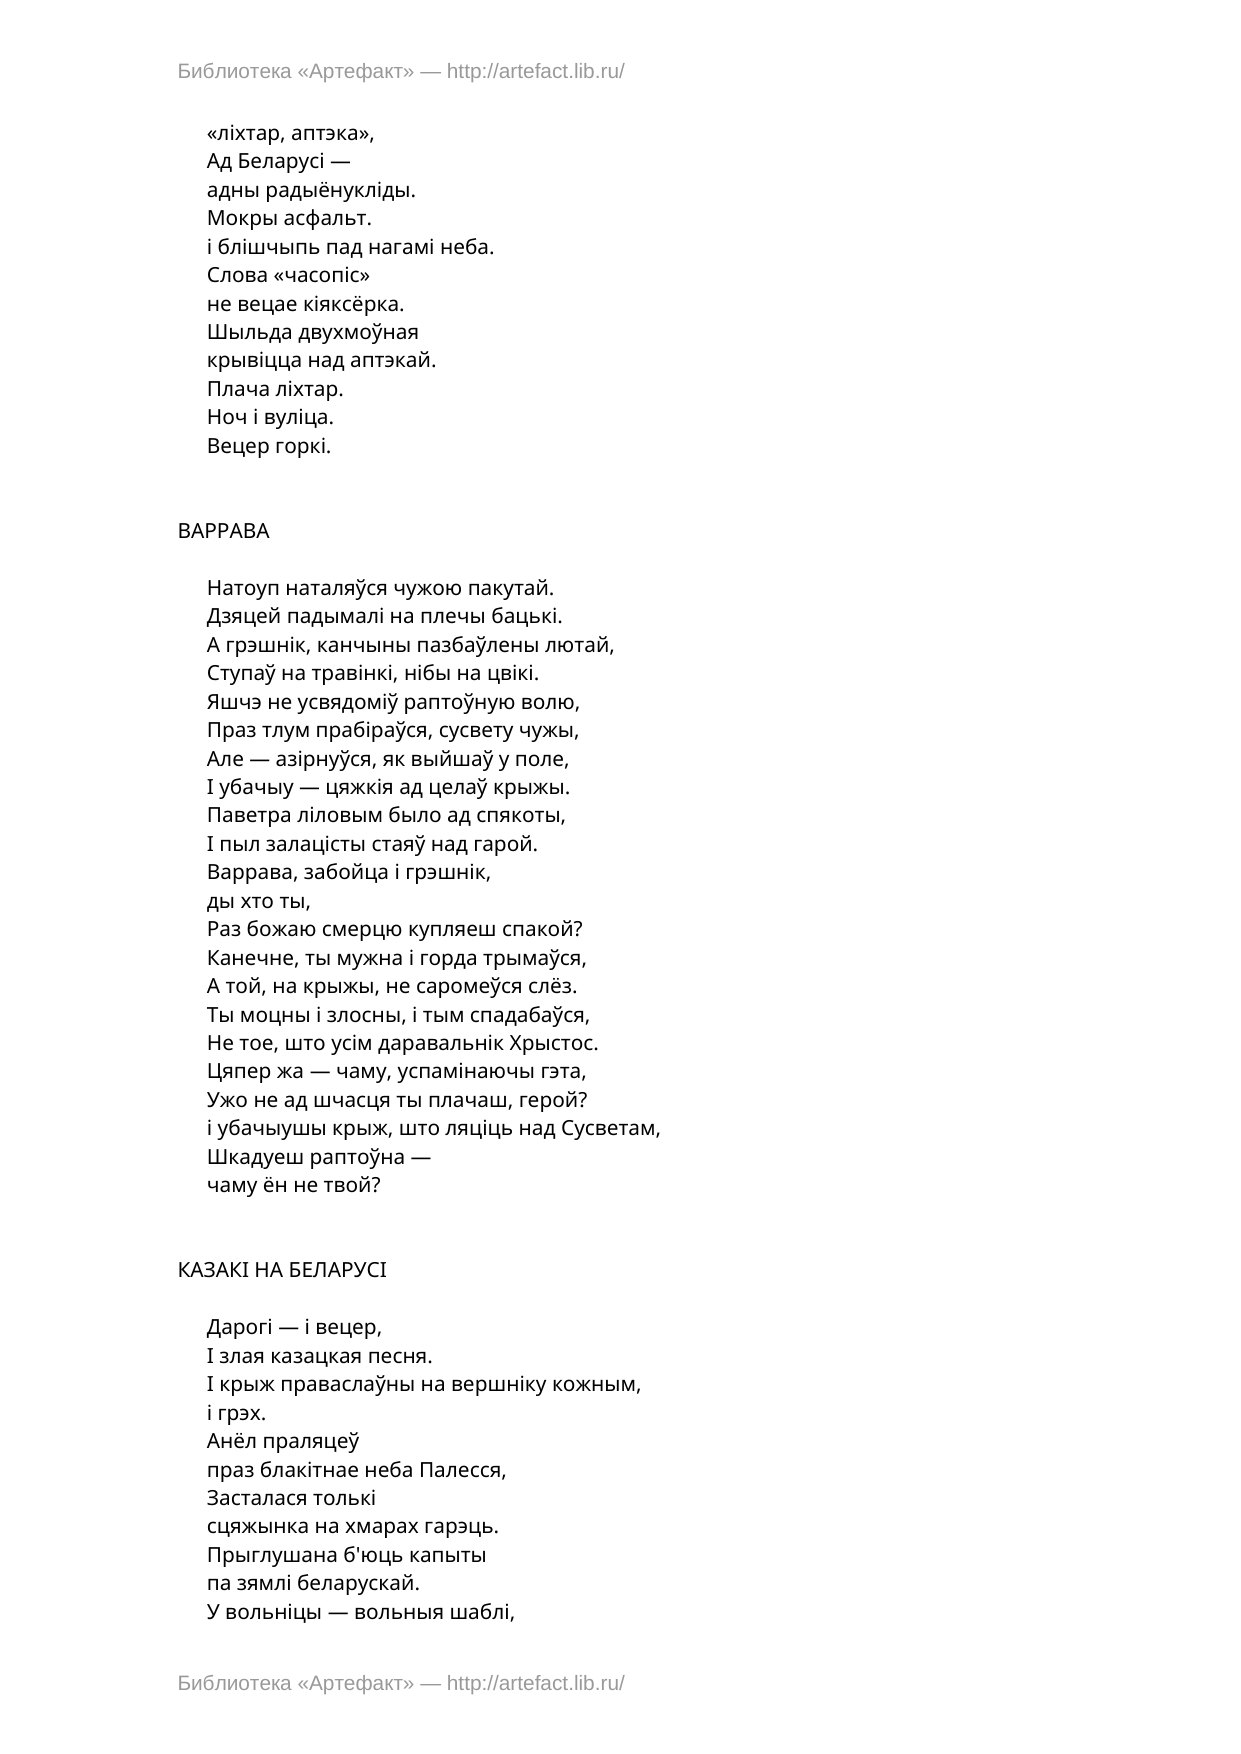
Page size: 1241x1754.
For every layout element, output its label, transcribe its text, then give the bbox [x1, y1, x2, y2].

text Дзяцей падымалі на плечы бацькі. [177, 602, 1122, 630]
text Ты моцны і злосны, і тым спадабаўся, [177, 1000, 1122, 1028]
text і грэх. [177, 1398, 1122, 1426]
text Праз тлум прабіраўся, сусвету чужы, [177, 715, 1122, 744]
text У вольніцы — вольныя шаблі, [177, 1597, 1122, 1625]
text Мокры асфальт. [177, 203, 1122, 232]
text Цяпер жа — чаму, успамінаючы гэта, [177, 1057, 1122, 1085]
text А грэшнік, канчыны пазбаўлены лютай, [177, 630, 1122, 658]
text чаму ён не твой? [177, 1170, 1122, 1199]
text і убачыушы крыж, што ляціць над Сусветам, [177, 1113, 1122, 1142]
text Канечне, ты мужна і горда трымаўся, [177, 943, 1122, 971]
subtitle КАЗАКІ НА БЕЛАРУСІ [177, 1256, 1122, 1284]
text Ужо не ад шчасця ты плачаш, герой? [177, 1085, 1122, 1113]
text ды хто ты, [177, 886, 1122, 914]
text Яшчэ не усвядоміў раптоўную волю, [177, 687, 1122, 715]
text не вецае кіяксёрка. [177, 289, 1122, 317]
subtitle ВАРРАВА [177, 516, 1122, 545]
text І злая казацкая песня. [177, 1341, 1122, 1369]
text І пыл залацісты стаяў над гарой. [177, 829, 1122, 857]
text Прыглушана б'юць капыты [177, 1540, 1122, 1568]
text Натоуп наталяўся чужою пакутай. [177, 573, 1122, 602]
text Шкадуеш раптоўна — [177, 1142, 1122, 1170]
text І убачыу — цяжкія ад целаў крыжы. [177, 772, 1122, 801]
text адны радыёнукліды. [177, 175, 1122, 203]
text праз блакітнае неба Палесся, [177, 1455, 1122, 1483]
text Шыльда двухмоўная [177, 317, 1122, 346]
text крывіцца над аптэкай. [177, 346, 1122, 374]
text і блішчыпь пад нагамі неба. [177, 232, 1122, 260]
text Дарогі — і вецер, [177, 1312, 1122, 1341]
text Слова «часопіс» [177, 260, 1122, 289]
text Ад Беларусі — [177, 147, 1122, 175]
text Варрава, забойца і грэшнік, [177, 857, 1122, 886]
text Але — азірнуўся, як выйшаў у поле, [177, 744, 1122, 772]
text Плача ліхтар. [177, 374, 1122, 402]
text «ліхтар, аптэка», [177, 118, 1122, 147]
text сцяжынка на хмарах гарэць. [177, 1512, 1122, 1540]
text Паветра ліловым было ад спякоты, [177, 801, 1122, 829]
text І крыж праваслаўны на вершніку кожным, [177, 1369, 1122, 1398]
text Раз божаю смерцю купляеш спакой? [177, 914, 1122, 943]
text Вецер горкі. [177, 431, 1122, 459]
text па зямлі беларускай. [177, 1568, 1122, 1597]
text Засталася толькі [177, 1483, 1122, 1512]
text А той, на крыжы, не саромеўся слёз. [177, 971, 1122, 1000]
text Ноч і вуліца. [177, 402, 1122, 431]
text Анёл праляцеў [177, 1426, 1122, 1455]
text Не тое, што усім даравальнік Хрыстос. [177, 1028, 1122, 1057]
text Ступаў на травінкі, нібы на цвікі. [177, 658, 1122, 687]
